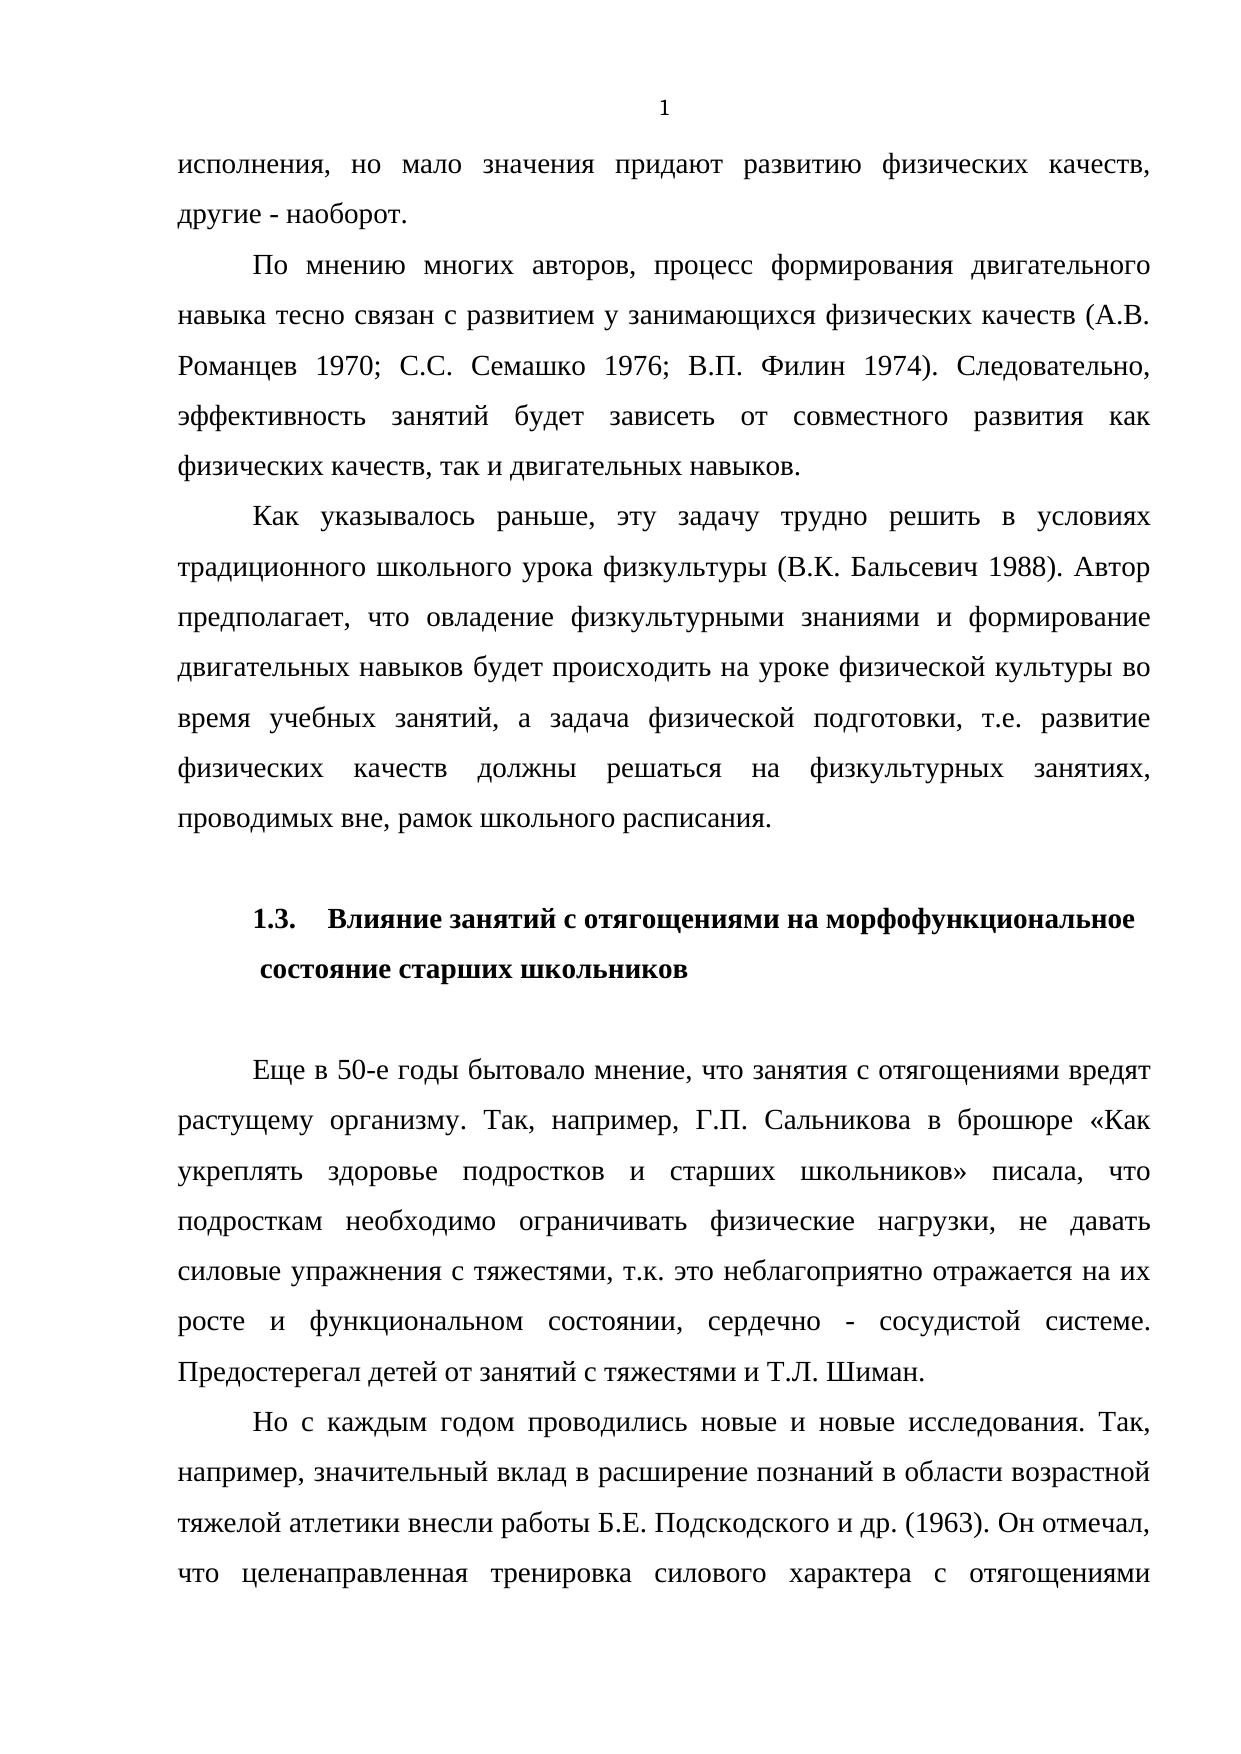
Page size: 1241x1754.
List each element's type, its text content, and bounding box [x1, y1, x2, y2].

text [177, 1404, 1152, 1589]
text Как указывалось раньше, эту задачу трудно решить в условиях традиционного школьного урока физкультуры (В.К. Бальсевич 1988). Автор предполагает, что овладение физкультурными знаниями и формирование двигательных навыков будет происходить на уроке физической культуры во время учебных занятий, а задача физической подготовки, т.е. развитие физических качеств должны решаться на физкультурных занятиях, проводимых вне, рамок школьного расписания. [177, 498, 1152, 834]
text По мнению многих авторов, процесс формирования двигательного навыка тесно связан с развитием у занимающихся физических качеств (А.В. Романцев 1970; С.С. Семашко 1976; В.П. Филин 1974). Следовательно, эффективность занятий будет зависеть от совместного развития как физических качеств, так и двигательных навыков. [177, 247, 1152, 482]
text Еще в 50-е годы бытовало мнение, что занятия с отягощениями вредят растущему организму. Так, например, Г.П. Сальникова в брошюре «Как укреплять здоровье подростков и старших школьников» писала, что подросткам необходимо ограничивать физические нагрузки, не давать силовые упражнения с тяжестями, т.к. это неблагоприятно отражается на их росте и функциональном состоянии, сердечно - сосудистой системе. Предостерегал детей от занятий с тяжестями и Т.Л. Шиман. [177, 1052, 1152, 1387]
list Влияние занятий с отягощениями на морфофункциональное [252, 901, 1152, 934]
text состояние старших школьников [252, 951, 1152, 985]
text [177, 146, 1152, 230]
